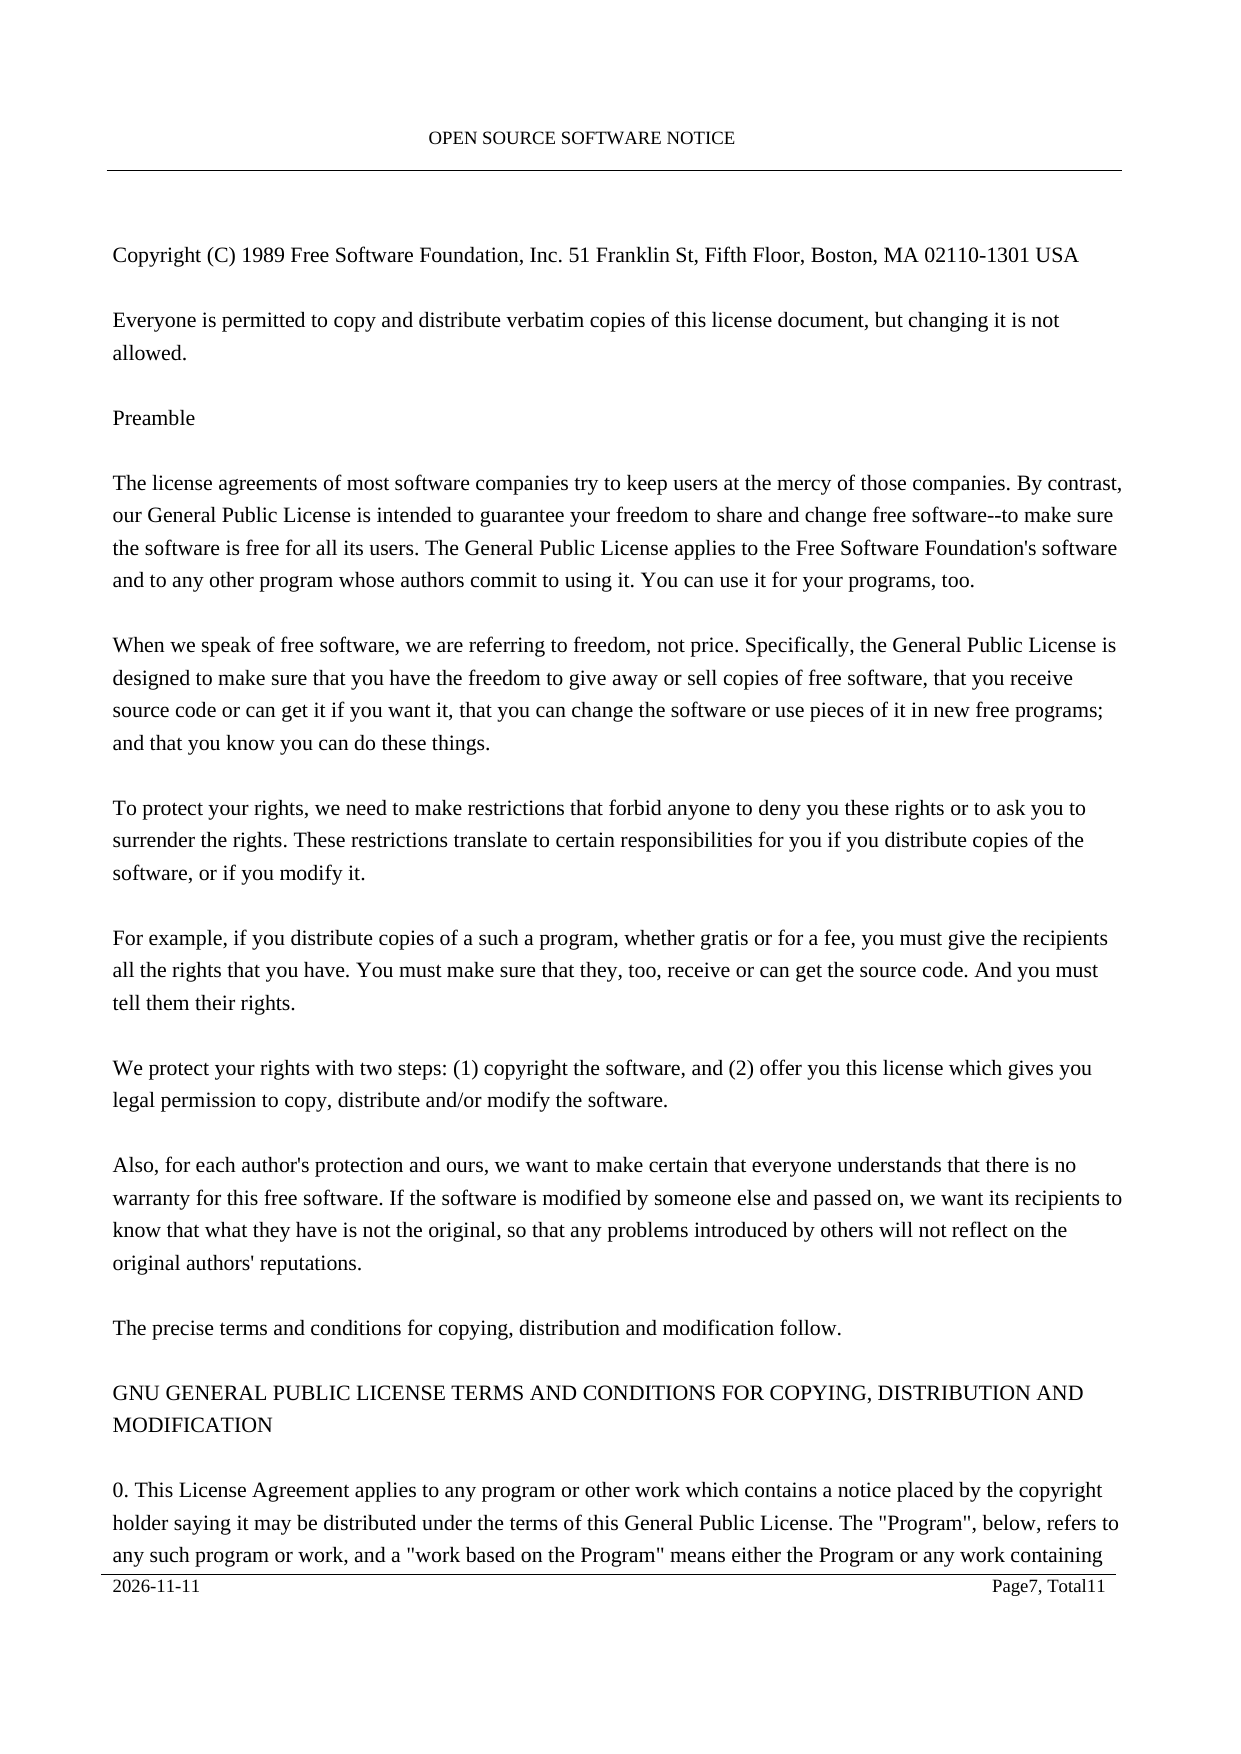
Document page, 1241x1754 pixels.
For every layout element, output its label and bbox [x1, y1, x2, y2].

text [112, 206, 1128, 1571]
